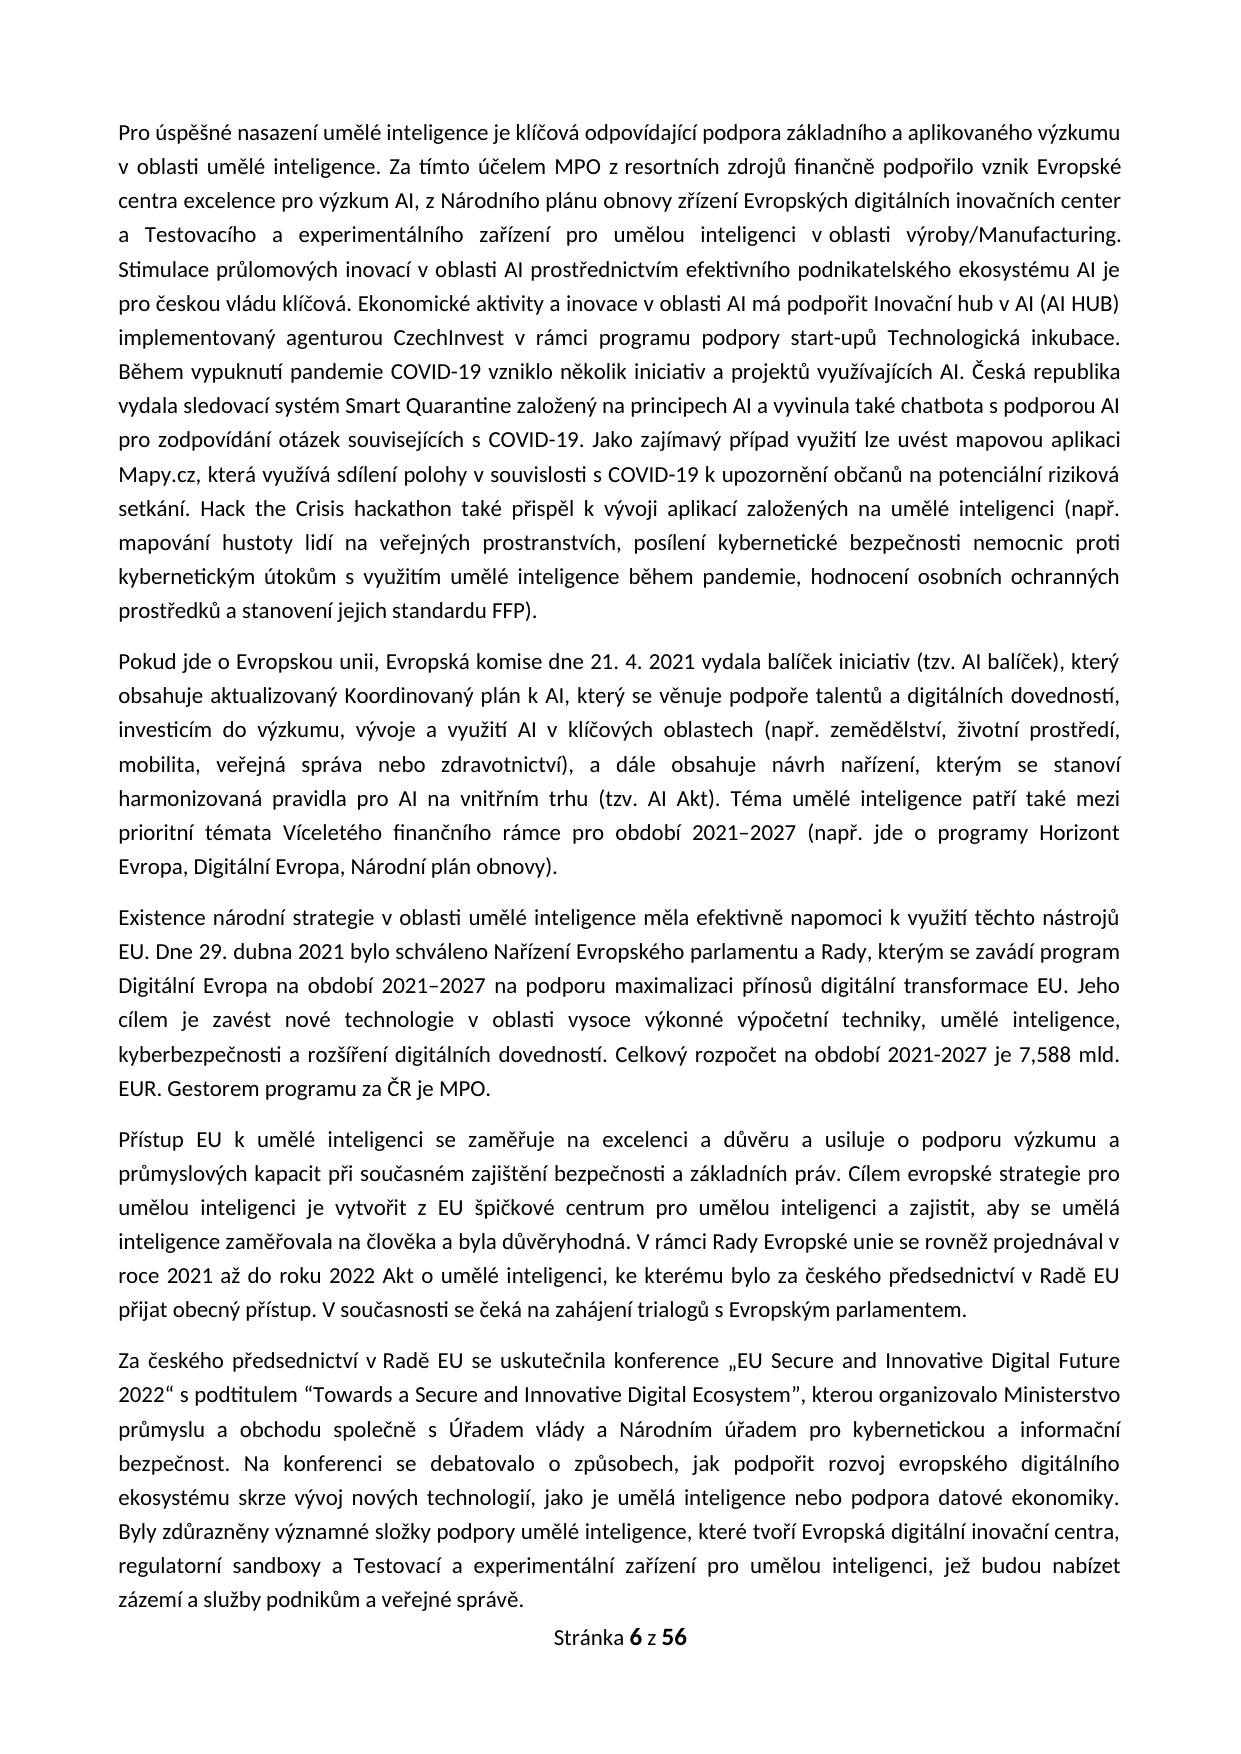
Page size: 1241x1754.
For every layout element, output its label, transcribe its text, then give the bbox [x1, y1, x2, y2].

text Za českého předsednictví v Radě EU se uskutečnila konference „EU Secure and Innovative Digital Future 2022“ s podtitulem “Towards a Secure and Innovative Digital Ecosystem”, kterou organizovalo Ministerstvo průmyslu a obchodu společně s Úřadem vlády a Národním úřadem pro kybernetickou a informační bezpečnost. Na konferenci se debatovalo o způsobech, jak podpořit rozvoj evropského digitálního ekosystému skrze vývoj nových technologií, jako je umělá inteligence nebo podpora datové ekonomiky. Byly zdůrazněny významné složky podpory umělé inteligence, které tvoří Evropská digitální inovační centra, regulatorní sandboxy a Testovací a experimentální zařízení pro umělou inteligenci, jež budou nabízet zázemí a služby podnikům a veřejné správě. [118, 1346, 1122, 1614]
text Pokud jde o Evropskou unii, Evropská komise dne 21. 4. 2021 vydala balíček iniciativ (tzv. AI balíček), který obsahuje aktualizovaný Koordinovaný plán k AI, který se věnuje podpoře talentů a digitálních dovedností, investicím do výzkumu, vývoje a využití AI v klíčových oblastech (např. zemědělství, životní prostředí, mobilita, veřejná správa nebo zdravotnictví), a dále obsahuje návrh nařízení, kterým se stanoví harmonizovaná pravidla pro AI na vnitřním trhu (tzv. AI Akt). Téma umělé inteligence patří také mezi prioritní témata Víceletého finančního rámce pro období 2021–2027 (např. jde o programy Horizont Evropa, Digitální Evropa, Národní plán obnovy). [118, 647, 1122, 880]
text Pro úspěšné nasazení umělé inteligence je klíčová odpovídající podpora základního a aplikovaného výzkumu v oblasti umělé inteligence. Za tímto účelem MPO z resortních zdrojů finančně podpořilo vznik Evropské centra excelence pro výzkum AI, z Národního plánu obnovy zřízení Evropských digitálních inovačních center a Testovacího a experimentálního zařízení pro umělou inteligenci v oblasti výroby/Manufacturing. Stimulace průlomových inovací v oblasti AI prostřednictvím efektivního podnikatelského ekosystému AI je pro českou vládu klíčová. Ekonomické aktivity a inovace v oblasti AI má podpořit Inovační hub v AI (AI HUB) implementovaný agenturou CzechInvest v rámci programu podpory start-upů Technologická inkubace. Během vypuknutí pandemie COVID-19 vzniklo několik iniciativ a projektů využívajících AI. Česká republika vydala sledovací systém Smart Quarantine založený na principech AI a vyvinula také chatbota s podporou AI pro zodpovídání otázek souvisejících s COVID-19. Jako zajímavý případ využití lze uvést mapovou aplikaci Mapy.cz, která využívá sdílení polohy v souvislosti s COVID-19 k upozornění občanů na potenciální riziková setkání. Hack the Crisis hackathon také přispěl k vývoji aplikací založených na umělé inteligenci (např. mapování hustoty lidí na veřejných prostranstvích, posílení kybernetické bezpečnosti nemocnic proti kybernetickým útokům s využitím umělé inteligence během pandemie, hodnocení osobních ochranných prostředků a stanovení jejich standardu FFP). [118, 118, 1122, 624]
text Přístup EU k umělé inteligenci se zaměřuje na excelenci a důvěru a usiluje o podporu výzkumu a průmyslových kapacit při současném zajištění bezpečnosti a základních práv. Cílem evropské strategie pro umělou inteligenci je vytvořit z EU špičkové centrum pro umělou inteligenci a zajistit, aby se umělá inteligence zaměřovala na člověka a byla důvěryhodná. V rámci Rady Evropské unie se rovněž projednával v roce 2021 až do roku 2022 Akt o umělé inteligenci, ke kterému bylo za českého předsednictví v Radě EU přijat obecný přístup. V současnosti se čeká na zahájení trialogů s Evropským parlamentem. [118, 1125, 1122, 1324]
text Existence národní strategie v oblasti umělé inteligence měla efektivně napomoci k využití těchto nástrojů EU. Dne 29. dubna 2021 bylo schváleno Nařízení Evropského parlamentu a Rady, kterým se zavádí program Digitální Evropa na období 2021–2027 na podporu maximalizaci přínosů digitální transformace EU. Jeho cílem je zavést nové technologie v oblasti vysoce výkonné výpočetní techniky, umělé inteligence, kyberbezpečnosti a rozšíření digitálních dovedností. Celkový rozpočet na období 2021-2027 je 7,588 mld. EUR. Gestorem programu za ČR je MPO. [118, 903, 1122, 1102]
